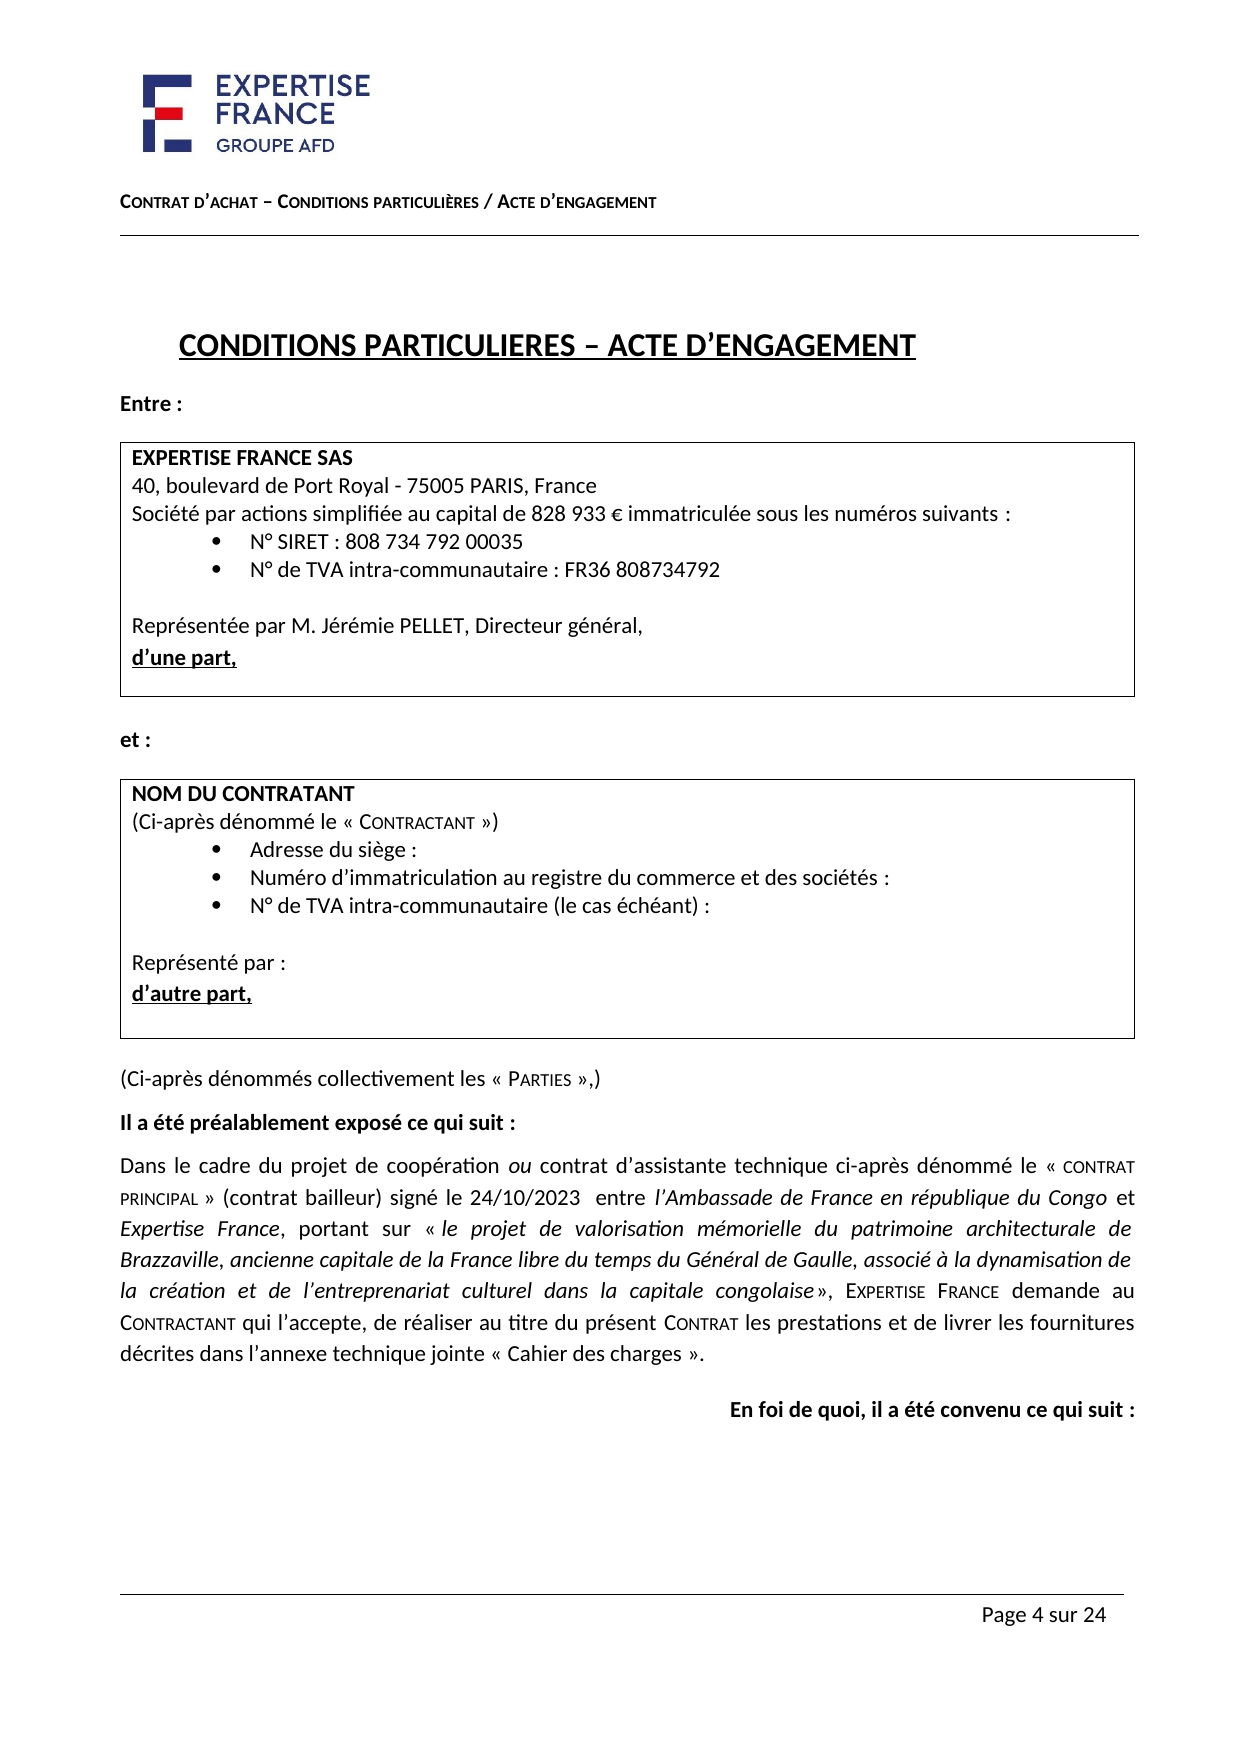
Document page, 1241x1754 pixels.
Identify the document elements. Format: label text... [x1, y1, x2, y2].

text Dans le cadre du projet de coopération ou contrat d’assistante technique ci-après dénommé le « contrat principal » (contrat bailleur) signé le 24/10/2023 entre l’Ambassade de France en république du Congo et Expertise France, portant sur « le projet de valorisation mémorielle du patrimoine architecturale de Brazzaville, ancienne capitale de la France libre du temps du Général de Gaulle, associé à la dynamisation de la création et de l’entreprenariat culturel dans la capitale congolaise», Expertise France demande au Contractant qui l’accepte, de réaliser au titre du présent Contrat les prestations et de livrer les fournitures décrites dans l’annexe technique jointe « Cahier des charges ». [120, 1148, 1135, 1367]
text Il a été préalablement exposé ce qui suit : [120, 1105, 1135, 1136]
text Entre : [120, 389, 1135, 417]
table_header NOM DU CONTRATANT (Ci-après dénommé le « Contractant ») Adresse du siège : Numéro d’immatriculation au registre du commerce et des sociétés : N° de TVA intra-communautaire (le cas échéant) : Représenté par : d’autre part, [121, 780, 1134, 1038]
table_header EXPERTISE FRANCE SAS 40, boulevard de Port Royal - 75005 PARIS, France Société par actions simplifiée au capital de 828 933 € immatriculée sous les numéros suivants : N° SIRET : 808 734 792 00035 N° de TVA intra-communautaire : FR36 808734792 Représentée par M. Jérémie PELLET, Directeur général, d’une part, [121, 443, 1134, 696]
text (Ci-après dénommés collectivement les « Parties »,) [120, 1064, 1135, 1092]
picture [120, 41, 397, 183]
text conditions PARTICULIERES – acte d’engagement [179, 323, 1135, 364]
text et : [120, 722, 1135, 753]
text En foi de quoi, il a été convenu ce qui suit : [120, 1392, 1135, 1423]
